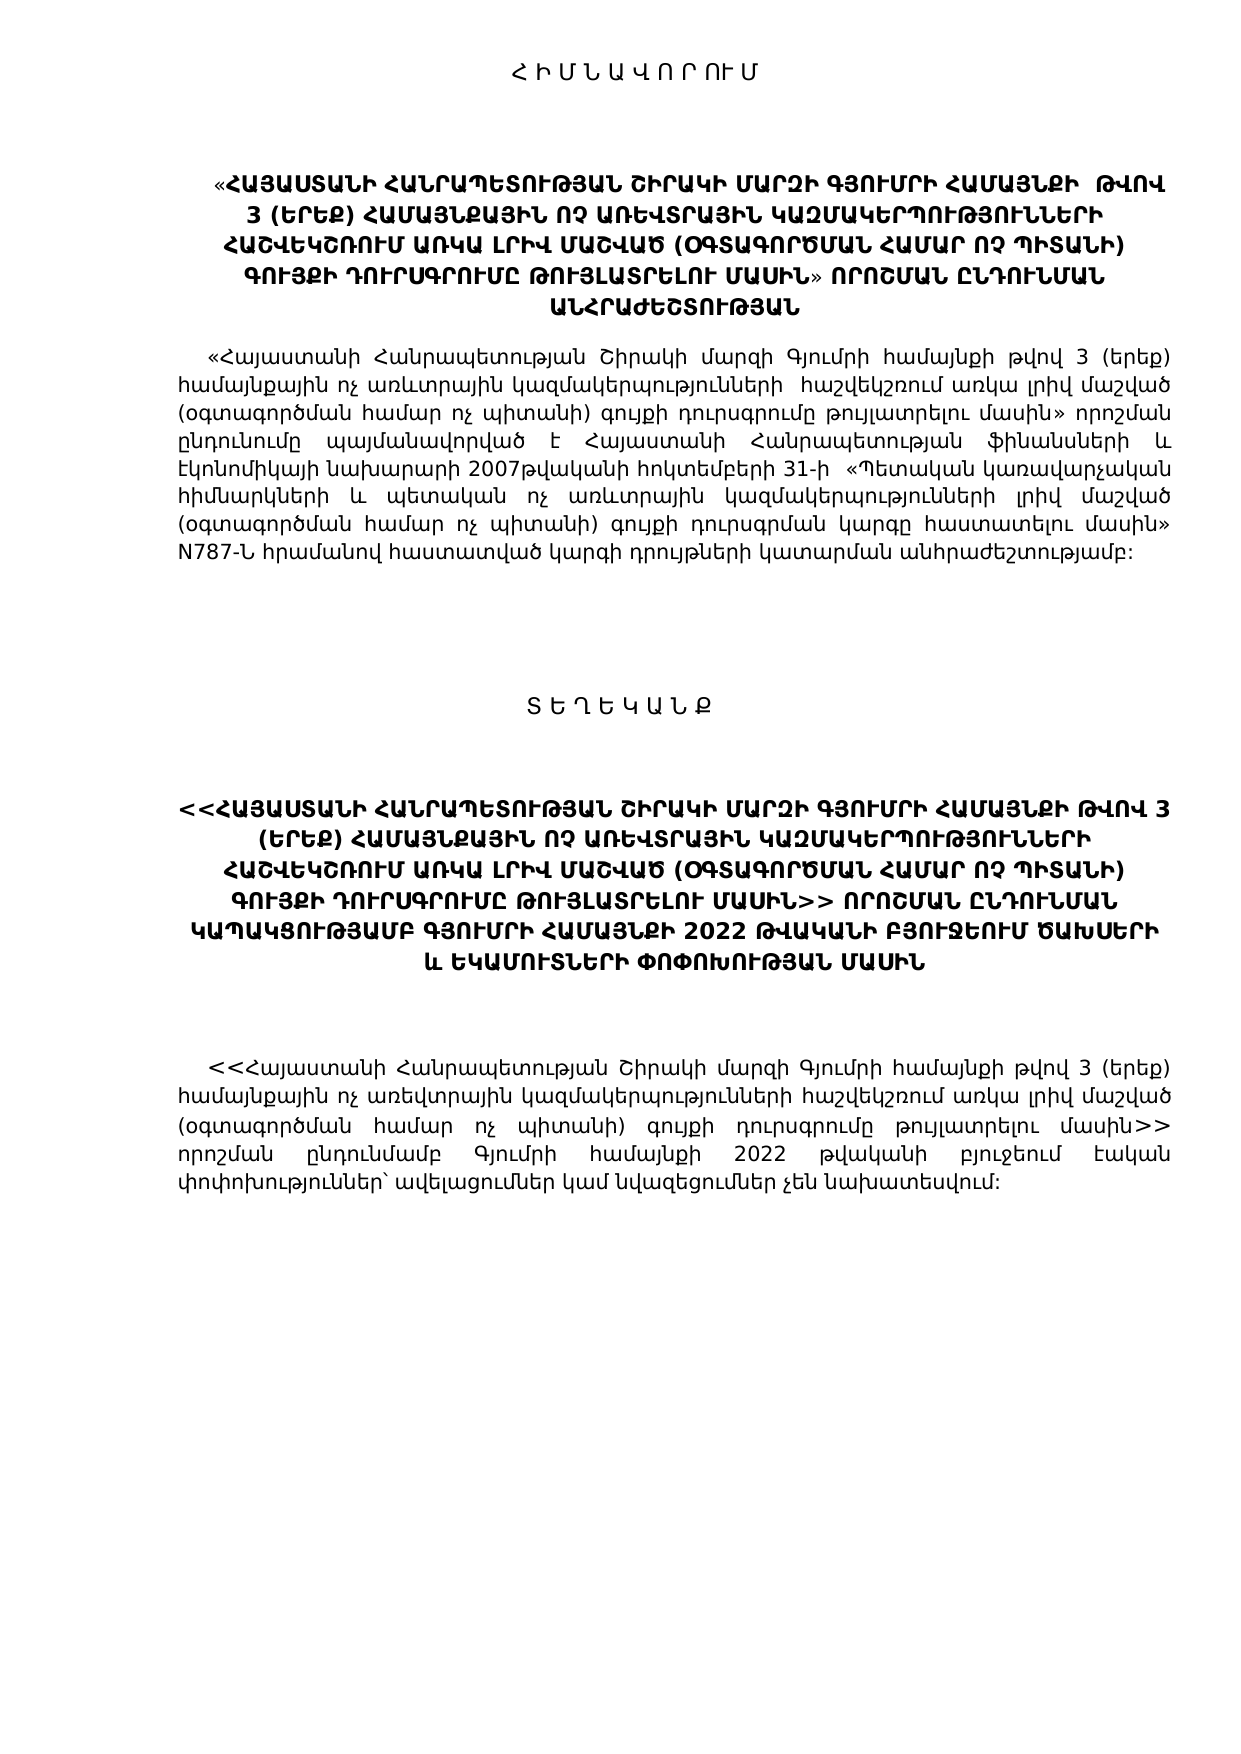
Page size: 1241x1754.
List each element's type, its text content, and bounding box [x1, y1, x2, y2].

text «ՀԱՅԱՍՏԱՆԻ ՀԱՆՐԱՊԵՏՈՒԹՅԱՆ ՇԻՐԱԿԻ ՄԱՐԶԻ ԳՅՈՒՄՐԻ ՀԱՄԱՅՆՔԻ ԹՎՈՎ 3 (ԵՐԵՔ) ՀԱՄԱՅՆՔԱՅԻՆ ՈՉ ԱՌԵՎՏՐԱՅԻՆ ԿԱԶՄԱԿԵՐՊՈՒԹՅՈՒՆՆԵՐԻ ՀԱՇՎԵԿՇՌՈՒՄ ԱՌԿԱ ԼՐԻՎ ՄԱՇՎԱԾ (ՕԳՏԱԳՈՐԾՄԱՆ ՀԱՄԱՐ ՈՉ ՊԻՏԱՆԻ) ԳՈՒՅՔԻ ԴՈՒՐՍԳՐՈՒՄԸ ԹՈՒՅԼԱՏՐԵԼՈՒ ՄԱՍԻՆ» ՈՐՈՇՄԱՆ ԸՆԴՈՒՆՄԱՆ ԱՆՀՐԱԺԵՇՏՈՒԹՅԱՆ [177, 171, 1172, 321]
text <<Հայաստանի Հանրապետության Շիրակի մարզի Գյումրի համայնքի թվով 3 (երեք) համայնքային ոչ առեվտրային կազմակերպությունների հաշվեկշռում առկա լրիվ մաշված (օգտագործման համար ոչ պիտանի) գույքի դուրսգրումը թույլատրելու մասին>> որոշման ընդունմամբ Գյումրի համայնքի 2022 թվականի բյուջեում էական փոփոխություններ՝ ավելացումներ կամ նվազեցումներ չեն նախատեսվում: [177, 1054, 1172, 1194]
text Տ Ե Ղ Ե Կ Ա Ն Ք [177, 693, 1172, 720]
text «Հայաստանի Հանրապետության Շիրակի մարզի Գյումրի համայնքի թվով 3 (երեք) համայնքային ոչ առևտրային կազմակերպությունների հաշվեկշռում առկա լրիվ մաշված (օգտագործման համար ոչ պիտանի) գույքի դուրսգրումը թույլատրելու մասին» որոշման ընդունումը պայմանավորված է Հայաստանի Հանրապետության ֆինանսների և էկոնոմիկայի նախարարի 2007թվականի հոկտեմբերի 31-ի «Պետական կառավարչական հիմնարկների և պետական ոչ առևտրային կազմակերպությունների լրիվ մաշված (օգտագործման համար ոչ պիտանի) գույքի դուրսգրման կարգը հաստատելու մասին» N787-Ն հրամանով հաստատված կարգի դրույթների կատարման անհրաժեշտությամբ: [177, 345, 1172, 564]
text Հ Ի Մ Ն Ա Վ Ո Ր ՈՒ Մ [177, 59, 1172, 86]
text <<ՀԱՅԱՍՏԱՆԻ ՀԱՆՐԱՊԵՏՈՒԹՅԱՆ ՇԻՐԱԿԻ ՄԱՐԶԻ ԳՅՈՒՄՐԻ ՀԱՄԱՅՆՔԻ ԹՎՈՎ 3 (ԵՐԵՔ) ՀԱՄԱՅՆՔԱՅԻՆ ՈՉ ԱՌԵՎՏՐԱՅԻՆ ԿԱԶՄԱԿԵՐՊՈՒԹՅՈՒՆՆԵՐԻ ՀԱՇՎԵԿՇՌՈՒՄ ԱՌԿԱ ԼՐԻՎ ՄԱՇՎԱԾ (ՕԳՏԱԳՈՐԾՄԱՆ ՀԱՄԱՐ ՈՉ ՊԻՏԱՆԻ) ԳՈՒՅՔԻ ԴՈՒՐՍԳՐՈՒՄԸ ԹՈՒՅԼԱՏՐԵԼՈՒ ՄԱՍԻՆ>> ՈՐՈՇՄԱՆ ԸՆԴՈՒՆՄԱՆ ԿԱՊԱԿՑՈՒԹՅԱՄԲ ԳՅՈՒՄՐԻ ՀԱՄԱՅՆՔԻ 2022 ԹՎԱԿԱՆԻ ԲՅՈՒՋԵՈՒՄ ԾԱԽՍԵՐԻ և ԵԿԱՄՈՒՏՆԵՐԻ ՓՈՓՈԽՈՒԹՅԱՆ ՄԱՍԻՆ [177, 796, 1172, 976]
